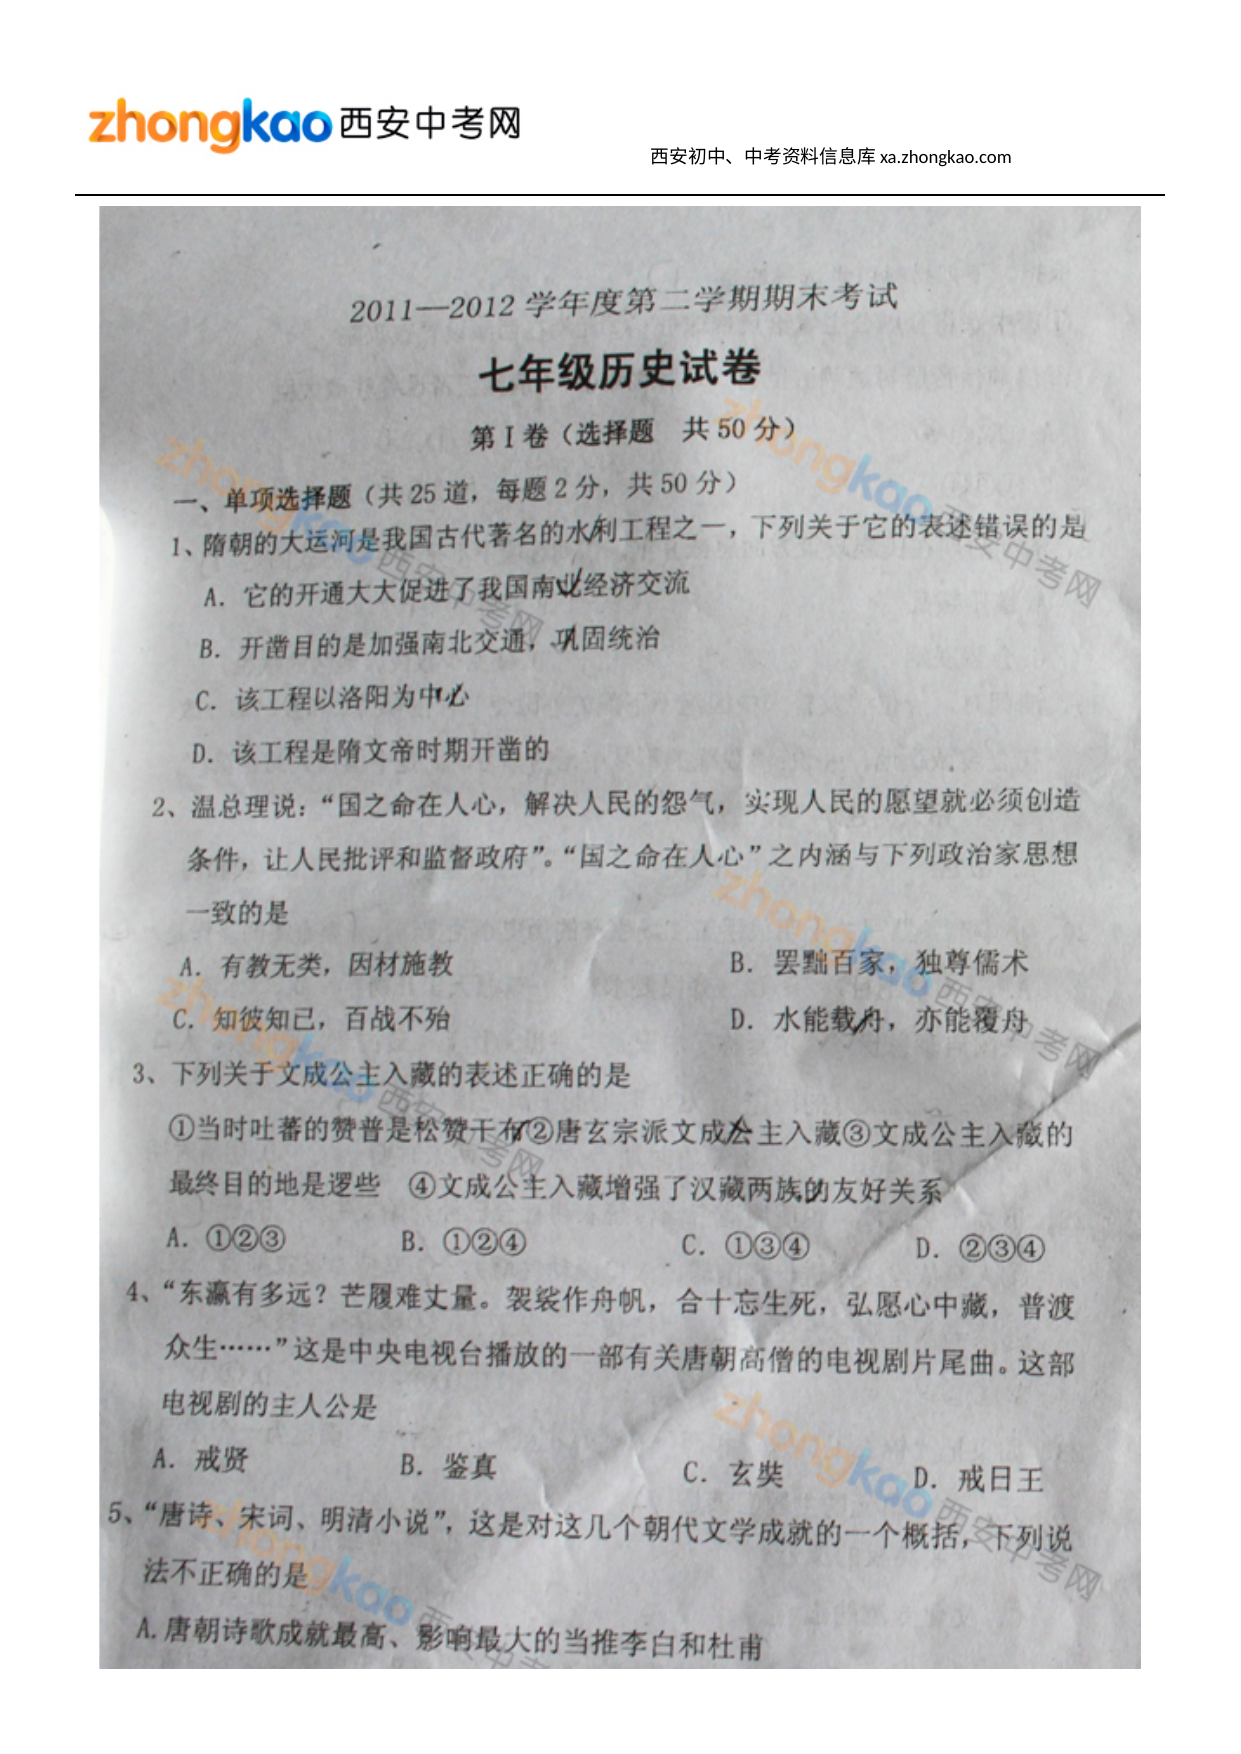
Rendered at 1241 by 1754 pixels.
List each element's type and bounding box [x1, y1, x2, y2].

picture [75, 88, 545, 164]
picture [99, 206, 1141, 1669]
